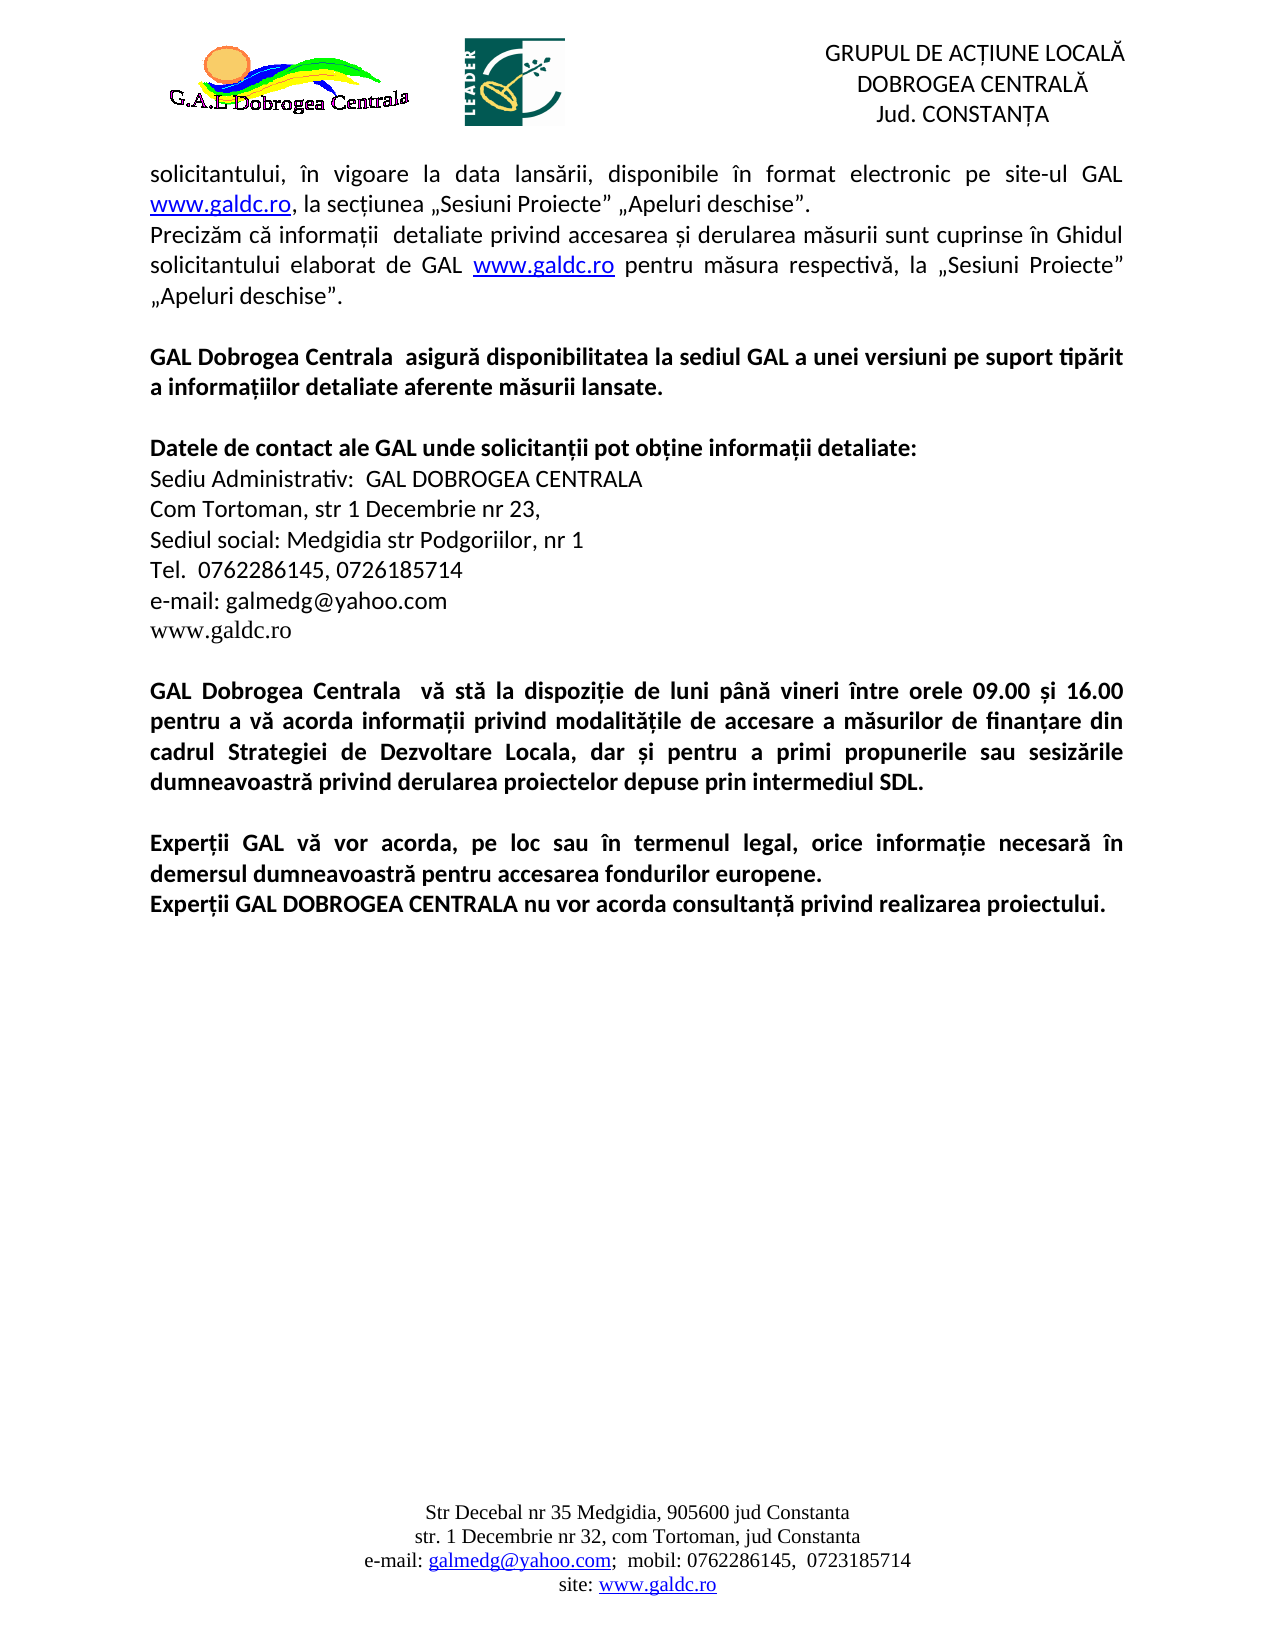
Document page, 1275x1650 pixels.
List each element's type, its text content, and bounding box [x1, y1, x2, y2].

picture [190, 44, 384, 105]
text Sediul social: Medgidia str Podgoriilor, nr 1 [150, 524, 1125, 554]
text www.galdc.ro [150, 616, 1125, 644]
text GAL Dobrogea Centrala vă stă la dispoziție de luni până vineri între orele 09.00 și 16.00 pentru a vă acorda informații privind modalitățile de accesare a măsurilor de finanțare din cadrul Strategiei de Dezvoltare Locala, dar și pentru a primi propunerile sau sesizările dumneavoastră privind derularea proiectelor depuse prin intermediul SDL. [150, 675, 1125, 797]
text Tel. 0762286145, 0726185714 [150, 554, 1125, 585]
text Experții GAL vă vor acorda, pe loc sau în termenul legal, orice informație necesară în demersul dumneavoastră pentru accesarea fondurilor europene. [150, 827, 1125, 888]
picture [238, 97, 246, 105]
text Experții GAL DOBROGEA CENTRALA nu vor acorda consultanță privind realizarea proiectului. [150, 888, 1125, 919]
text GAL Dobrogea Centrala asigură disponibilitatea la sediul GAL a unei versiuni pe suport tipărit a informațiilor detaliate aferente măsurii lansate. [150, 341, 1125, 402]
picture [464, 38, 565, 126]
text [150, 158, 1125, 219]
text Precizăm că informații detaliate privind accesarea și derularea măsurii sunt cuprinse în Ghidul solicitantului elaborat de GAL www.galdc.ro pentru măsura respectivă, la „Sesiuni Proiecte” „Apeluri deschise”. [150, 219, 1125, 310]
text Com Tortoman, str 1 Decembrie nr 23, [150, 493, 1125, 524]
text e-mail: galmedg@yahoo.com [150, 585, 1125, 616]
text Sediu Administrativ: GAL DOBROGEA CENTRALA [150, 463, 1125, 493]
text Datele de contact ale GAL unde solicitanții pot obține informații detaliate: [150, 432, 1125, 463]
